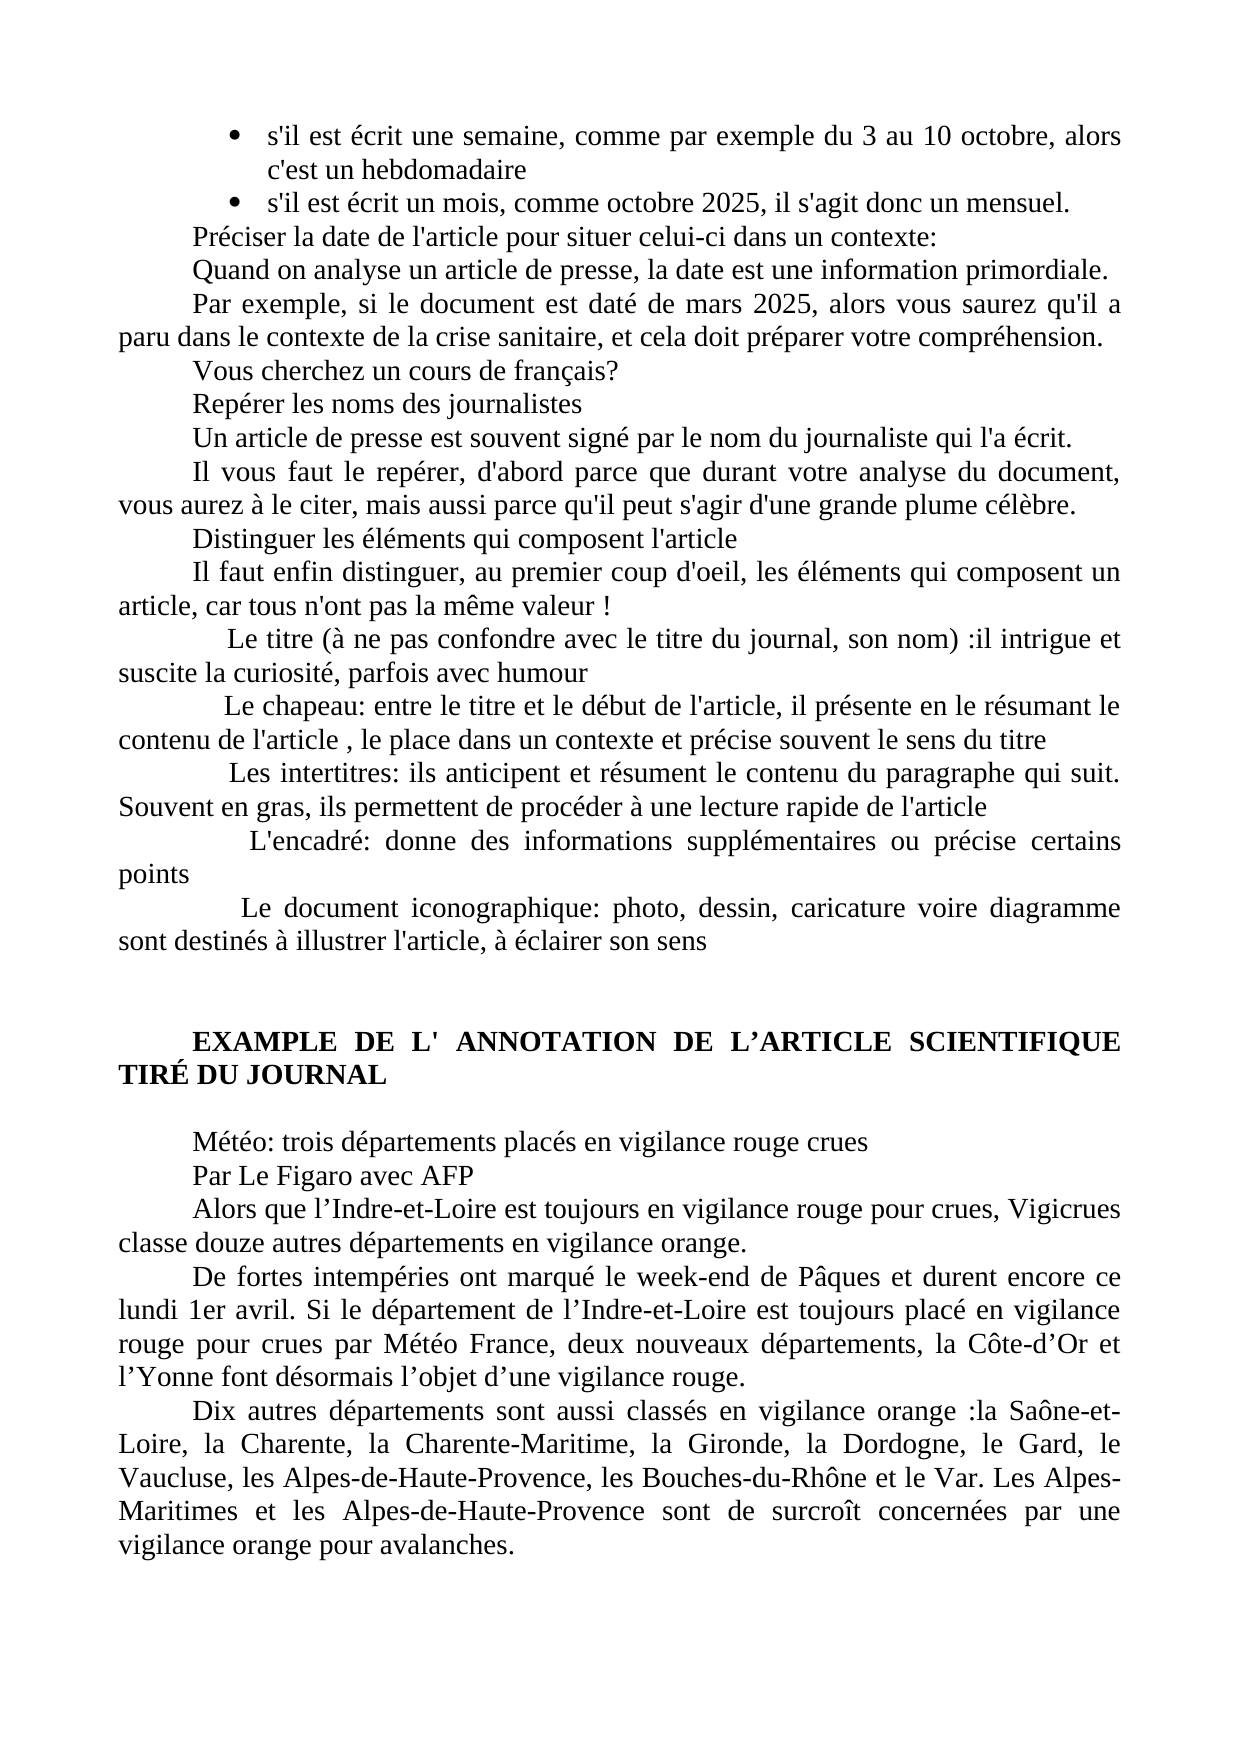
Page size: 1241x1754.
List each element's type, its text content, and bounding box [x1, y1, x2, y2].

text Vous cherchez un cours de français? [118, 353, 1122, 387]
list s'il est écrit une semaine, comme par exemple du 3 au 10 octobre, alors c'est un hebdomadaire [229, 118, 1122, 185]
text Les intertitres: ils anticipent et résument le contenu du paragraphe qui suit. Souvent en gras, ils permettent de procéder à une lecture rapide de l'article [118, 756, 1122, 823]
text Le document iconographique: photo, dessin, caricature voire diagramme sont destinés à illustrer l'article, à éclairer son sens [118, 890, 1122, 957]
text Par Le Figaro avec AFP [118, 1158, 1122, 1192]
text De fortes intempéries ont marqué le week-end de Pâques et durent encore ce lundi 1er avril. Si le département de l’Indre-et-Loire est toujours placé en vigilance rouge pour crues par Météo France, deux nouveaux départements, la Côte-d’Or et l’Yonne font désormais l’objet d’une vigilance rouge. [118, 1259, 1122, 1393]
text Distinguer les éléments qui composent l'article [118, 521, 1122, 554]
text Par exemple, si le document est daté de mars 2025, alors vous saurez qu'il a paru dans le contexte de la crise sanitaire, et cela doit préparer votre compréhension. [118, 286, 1122, 353]
text Dix autres départements sont aussi classés en vigilance orange :la Saône-et-Loire, la Charente, la Charente-Maritime, la Gironde, la Dordogne, le Gard, le Vaucluse, les Alpes-de-Haute-Provence, les Bouches-du-Rhône et le Var. Les Alpes-Maritimes et les Alpes-de-Haute-Provence sont de surcroît concernées par une vigilance orange pour avalanches. [118, 1393, 1122, 1561]
text Le titre (à ne pas confondre avec le titre du journal, son nom) :il intrigue et suscite la curiosité, parfois avec humour [118, 621, 1122, 688]
text L'encadré: donne des informations supplémentaires ou précise certains points [118, 823, 1122, 890]
text Météo: trois départements placés en vigilance rouge crues [118, 1124, 1122, 1158]
text Il vous faut le repérer, d'abord parce que durant votre analyse du document, vous aurez à le citer, mais aussi parce qu'il peut s'agir d'une grande plume célèbre. [118, 454, 1122, 521]
text Repérer les noms des journalistes [118, 387, 1122, 420]
text Alors que l’Indre-et-Loire est toujours en vigilance rouge pour crues, Vigicrues classe douze autres départements en vigilance orange. [118, 1192, 1122, 1259]
text EXAMPLE DE L' ANNOTATION DE L’ARTICLE SCIENTIFIQUE TIRÉ DU JOURNAL [118, 1024, 1122, 1091]
text Un article de presse est souvent signé par le nom du journaliste qui l'a écrit. [118, 420, 1122, 454]
text Quand on analyse un article de presse, la date est une information primordiale. [118, 252, 1122, 286]
text Le chapeau: entre le titre et le début de l'article, il présente en le résumant le contenu de l'article , le place dans un contexte et précise souvent le sens du titre [118, 688, 1122, 756]
text Préciser la date de l'article pour situer celui-ci dans un contexte: [118, 219, 1122, 252]
text Il faut enfin distinguer, au premier coup d'oeil, les éléments qui composent un article, car tous n'ont pas la même valeur ! [118, 554, 1122, 621]
list s'il est écrit un mois, comme octobre 2025, il s'agit donc un mensuel. [229, 185, 1122, 219]
